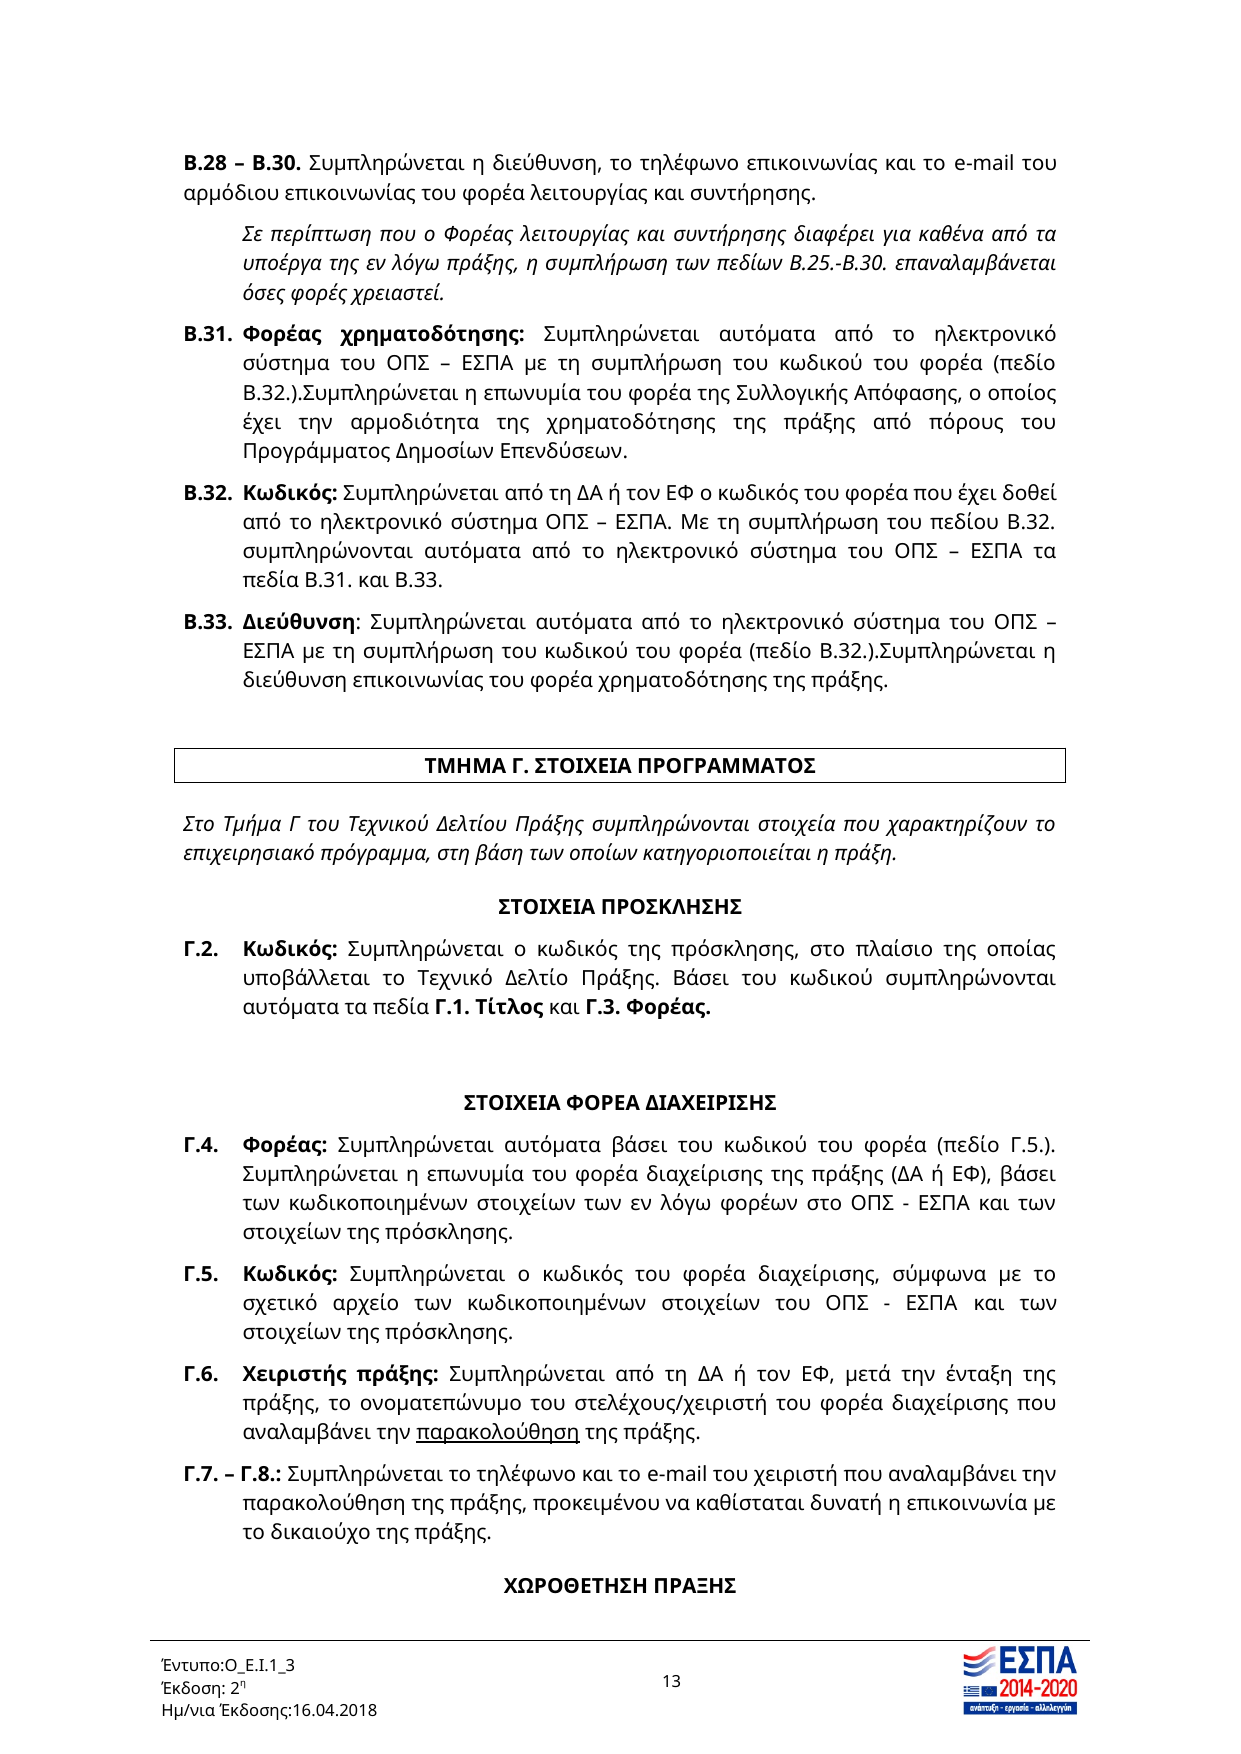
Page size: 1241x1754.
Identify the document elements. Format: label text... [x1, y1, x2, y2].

text Σε περίπτωση που ο Φορέας λειτουργίας και συντήρησης διαφέρει για καθένα από τα υποέργα της εν λόγω πράξης, η συμπλήρωση των πεδίων Β.25.-Β.30. επαναλαμβάνεται όσες φορές χρειαστεί. [242, 218, 1057, 306]
list Φορέας χρηματοδότησης: Συμπληρώνεται αυτόματα από το ηλεκτρονικό σύστημα του ΟΠΣ – ΕΣΠΑ με τη συμπλήρωση του κωδικού του φορέα (πεδίο Β.32.).Συμπληρώνεται η επωνυμία του φορέα της Συλλογικής Απόφασης, ο οποίος έχει την αρμοδιότητα της χρηματοδότησης της πράξης από πόρους του Προγράμματος Δημοσίων Επενδύσεων. [183, 318, 1057, 464]
text Γ.7. – Γ.8.: Συμπληρώνεται το τηλέφωνο και το e-mail του χειριστή που αναλαμβάνει την παρακολούθηση της πράξης, προκειμένου να καθίσταται δυνατή η επικοινωνία με το δικαιούχο της πράξης. [183, 1458, 1057, 1546]
picture [960, 1644, 1080, 1716]
text Στο Τμήμα Γ του Τεχνικού Δελτίου Πράξης συμπληρώνονται στοιχεία που χαρακτηρίζουν το επιχειρησιακό πρόγραμμα, στη βάση των οποίων κατηγοριοποιείται η πράξη. [183, 808, 1057, 866]
text Γ.2. Κωδικός: Συμπληρώνεται ο κωδικός της πρόσκλησης, στο πλαίσιο της οποίας υποβάλλεται το Τεχνικό Δελτίο Πράξης. Βάσει του κωδικού συμπληρώνονται αυτόματα τα πεδία Γ.1. Τίτλος και Γ.3. Φορέας. [183, 933, 1057, 1021]
list Κωδικός: Συμπληρώνεται ο κωδικός του φορέα διαχείρισης, σύμφωνα με το σχετικό αρχείο των κωδικοποιημένων στοιχείων του ΟΠΣ - ΕΣΠΑ και των στοιχείων της πρόσκλησης. [183, 1258, 1057, 1346]
text ΤΜΗΜΑ Γ. ΣΤΟΙΧΕΙΑ ΠΡΟΓΡΑΜΜΑΤΟΣ [175, 749, 1065, 782]
list Φορέας: Συμπληρώνεται αυτόματα βάσει του κωδικού του φορέα (πεδίο Γ.5.). Συμπληρώνεται η επωνυμία του φορέα διαχείρισης της πράξης (ΔΑ ή ΕΦ), βάσει των κωδικοποιημένων στοιχείων των εν λόγω φορέων στο ΟΠΣ - ΕΣΠΑ και των στοιχείων της πρόσκλησης. [183, 1129, 1057, 1246]
list Κωδικός: Συμπληρώνεται από τη ΔΑ ή τον ΕΦ ο κωδικός του φορέα που έχει δοθεί από το ηλεκτρονικό σύστημα ΟΠΣ – ΕΣΠΑ. Με τη συμπλήρωση του πεδίου Β.32. συμπληρώνονται αυτόματα από το ηλεκτρονικό σύστημα του ΟΠΣ – ΕΣΠΑ τα πεδία Β.31. και Β.33. [183, 477, 1057, 593]
text ΧΩΡΟΘΕΤΗΣΗ ΠΡΑΞΗΣ [183, 1571, 1057, 1600]
list Χειριστής πράξης: Συμπληρώνεται από τη ΔΑ ή τον ΕΦ, μετά την ένταξη της πράξης, το ονοματεπώνυμο του στελέχους/χειριστή του φορέα διαχείρισης που αναλαμβάνει την παρακολούθηση της πράξης. [183, 1358, 1057, 1446]
text Β.28 – Β.30. Συμπληρώνεται η διεύθυνση, το τηλέφωνο επικοινωνίας και το e-mail του αρμόδιου επικοινωνίας του φορέα λειτουργίας και συντήρησης. [183, 148, 1057, 206]
text ΣΤΟΙΧΕΙΑ ΠΡΟΣΚΛΗΣΗΣ [183, 891, 1057, 921]
text ΣΤΟΙΧΕΙΑ ΦΟΡΕΑ ΔΙΑΧΕΙΡΙΣΗΣ [183, 1087, 1057, 1116]
list Διεύθυνση: Συμπληρώνεται αυτόματα από το ηλεκτρονικό σύστημα του ΟΠΣ – ΕΣΠΑ με τη συμπλήρωση του κωδικού του φορέα (πεδίο Β.32.).Συμπληρώνεται η διεύθυνση επικοινωνίας του φορέα χρηματοδότησης της πράξης. [183, 606, 1057, 693]
